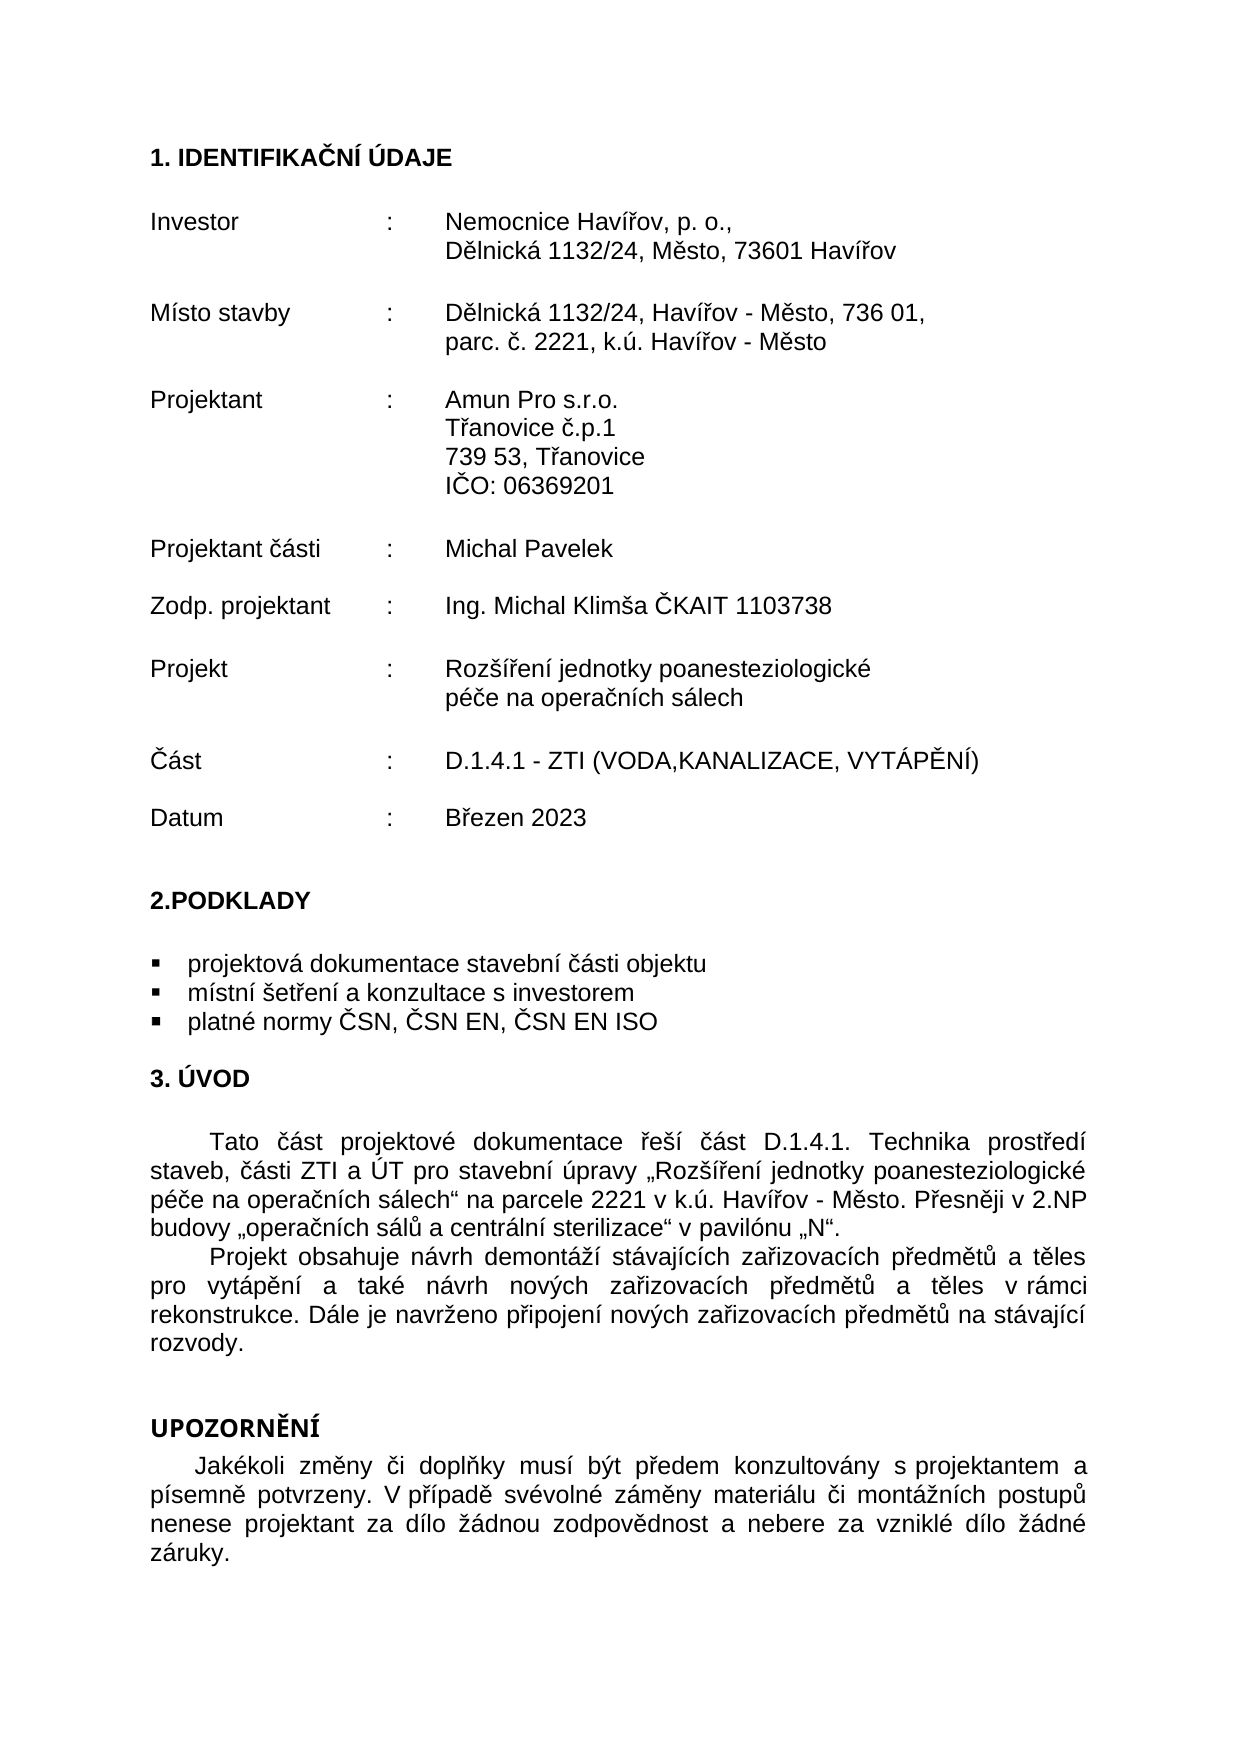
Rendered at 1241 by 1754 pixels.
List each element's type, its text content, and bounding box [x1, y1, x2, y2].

text Projektant : Amun Pro s.r.o. [150, 385, 1087, 413]
subtitle 1. Identifikační údaje [150, 143, 1087, 172]
text Dělnická 1132/24, Město, 73601 Havířov [371, 236, 1087, 264]
text Část : D.1.4.1 - ZTI (VODA,KANALIZACE, VYTÁPĚNÍ) [150, 746, 1087, 774]
text 3. ÚVOD [150, 1064, 1087, 1093]
text Datum : Březen 2023 [150, 803, 1087, 832]
list platné normy ČSN, ČSN EN, ČSN EN ISO [150, 1007, 1087, 1036]
text Investor : Nemocnice Havířov, p. o., [150, 207, 1087, 236]
text péče na operačních sálech [150, 683, 1087, 712]
text parc. č. 2221, k.ú. Havířov - Město [371, 327, 1087, 356]
list projektová dokumentace stavební části objektu [150, 949, 1087, 978]
text Projekt : Rozšíření jednotky poanesteziologické [150, 654, 1087, 683]
text Jakékoli změny či doplňky musí být předem konzultovány s projektantem a písemně potvrzeny. V případě svévolné záměny materiálu či montážních postupů nenese projektant za dílo žádnou zodpovědnost a nebere za vzniklé dílo žádné záruky. [150, 1451, 1087, 1566]
text Tato část projektové dokumentace řeší část D.1.4.1. Technika prostředí staveb, části ZTI a ÚT pro stavební úpravy „Rozšíření jednotky poanesteziologické péče na operačních sálech“ na parcele 2221 v k.ú. Havířov - Město. Přesněji v 2.NP budovy „operačních sálů a centrální sterilizace“ v pavilónu „N“. [150, 1127, 1087, 1242]
list místní šetření a konzultace s investorem [150, 978, 1087, 1007]
text Zodp. projektant : Ing. Michal Klimša ČKAIT 1103738 [150, 591, 1087, 620]
subtitle 2.PODKLADY [150, 886, 1087, 914]
text Projekt obsahuje návrh demontáží stávajících zařizovacích předmětů a těles pro vytápění a také návrh nových zařizovacích předmětů a těles v rámci rekonstrukce. Dále je navrženo připojení nových zařizovacích předmětů na stávající rozvody. [150, 1242, 1087, 1357]
subtitle UPOZORNĚNÍ [150, 1411, 1087, 1445]
text Projektant části : Michal Pavelek [150, 534, 1087, 562]
text IČO: 06369201 [150, 471, 1087, 500]
text Místo stavby : Dělnická 1132/24, Havířov - Město, 736 01, [150, 298, 1087, 327]
text 739 53, Třanovice [150, 442, 1087, 471]
text Třanovice č.p.1 [150, 413, 1087, 442]
